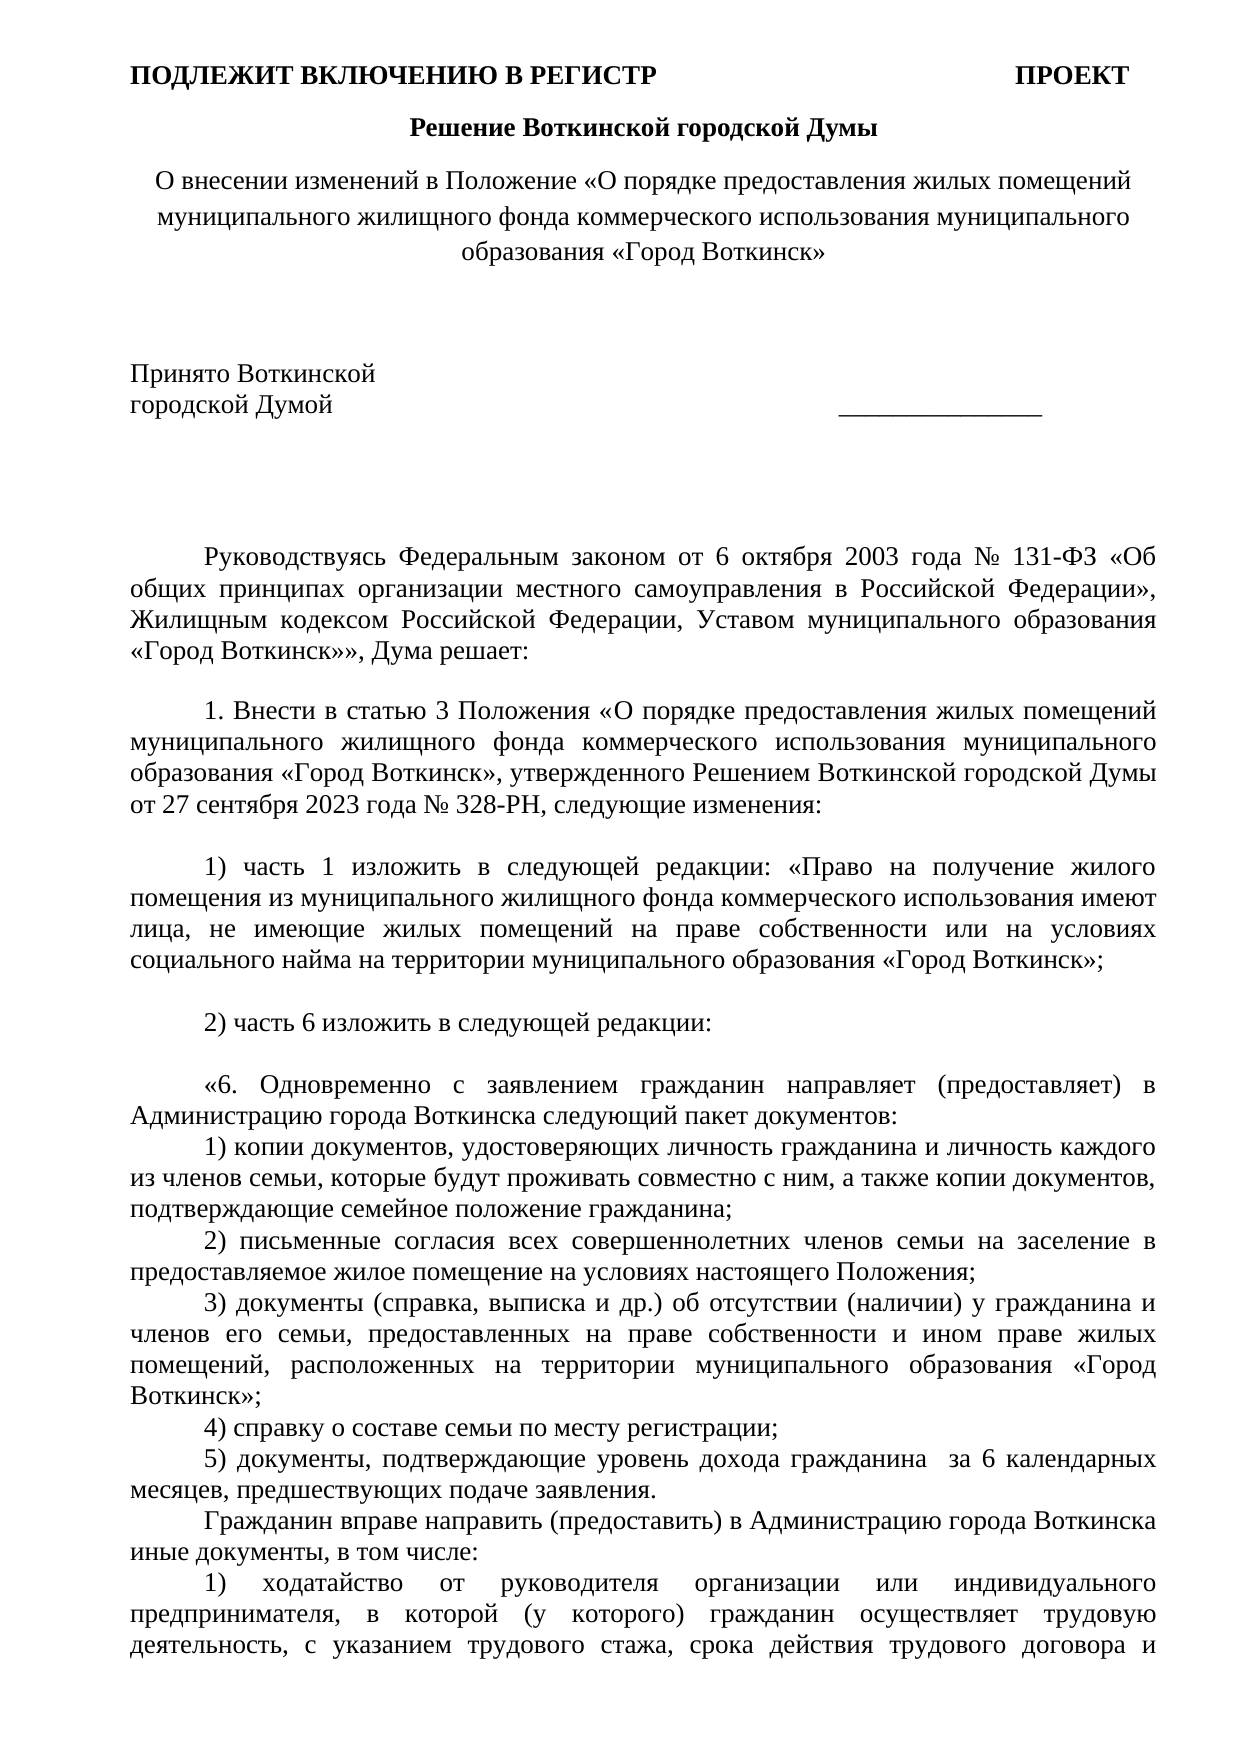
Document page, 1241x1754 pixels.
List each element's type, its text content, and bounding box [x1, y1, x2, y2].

text 1) копии документов, удостоверяющих личность гражданина и личность каждого из членов семьи, которые будут проживать совместно с ним, а также копии документов, подтверждающие семейное положение гражданина; [130, 1130, 1157, 1224]
text городской Думой _______________ [130, 388, 1157, 419]
text «6. Одновременно с заявлением гражданин направляет (предоставляет) в Администрацию города Воткинска следующий пакет документов: [130, 1068, 1157, 1130]
text 4) справку о составе семьи по месту регистрации; [130, 1411, 1157, 1442]
text 3) документы (справка, выписка и др.) об отсутствии (наличии) у гражданина и членов его семьи, предоставленных на праве собственности и ином праве жилых помещений, расположенных на территории муниципального образования «Город Воткинск»; [130, 1286, 1157, 1411]
text Гражданин вправе направить (предоставить) в Администрацию города Воткинска иные документы, в том числе: [130, 1504, 1157, 1566]
text Решение Воткинской городской Думы [130, 111, 1157, 143]
text О внесении изменений в Положение «О порядке предоставления жилых помещений муниципального жилищного фонда коммерческого использования муниципального образования «Город Воткинск» [130, 164, 1157, 266]
text 2) письменные согласия всех совершеннолетних членов семьи на заселение в предоставляемое жилое помещение на условиях настоящего Положения; [130, 1224, 1157, 1286]
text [130, 1566, 1157, 1660]
text ПОДЛЕЖИТ ВКЛЮЧЕНИЮ В РЕГИСТР ПРОЕКТ [130, 59, 1157, 90]
text 1. Внести в статью 3 Положения «О порядке предоставления жилых помещений муниципального жилищного фонда коммерческого использования муниципального образования «Город Воткинск», утвержденного Решением Воткинской городской Думы от 27 сентября 2023 года № 328-РН, следующие изменения: [130, 694, 1157, 819]
text 2) часть 6 изложить в следующей редакции: [130, 1006, 1157, 1037]
text 1) часть 1 изложить в следующей редакции: «Право на получение жилого помещения из муниципального жилищного фонда коммерческого использования имеют лица, не имеющие жилых помещений на праве собственности или на условиях социального найма на территории муниципального образования «Город Воткинск»; [130, 850, 1157, 974]
text 5) документы, подтверждающие уровень дохода гражданина за 6 календарных месяцев, предшествующих подаче заявления. [130, 1442, 1157, 1504]
text Принято Воткинской [130, 357, 1157, 388]
text Руководствуясь Федеральным законом от 6 октября 2003 года № 131-ФЗ «Об общих принципах организации местного самоуправления в Российской Федерации», Жилищным кодексом Российской Федерации, Уставом муниципального образования «Город Воткинск»», Дума решает: [130, 541, 1157, 665]
